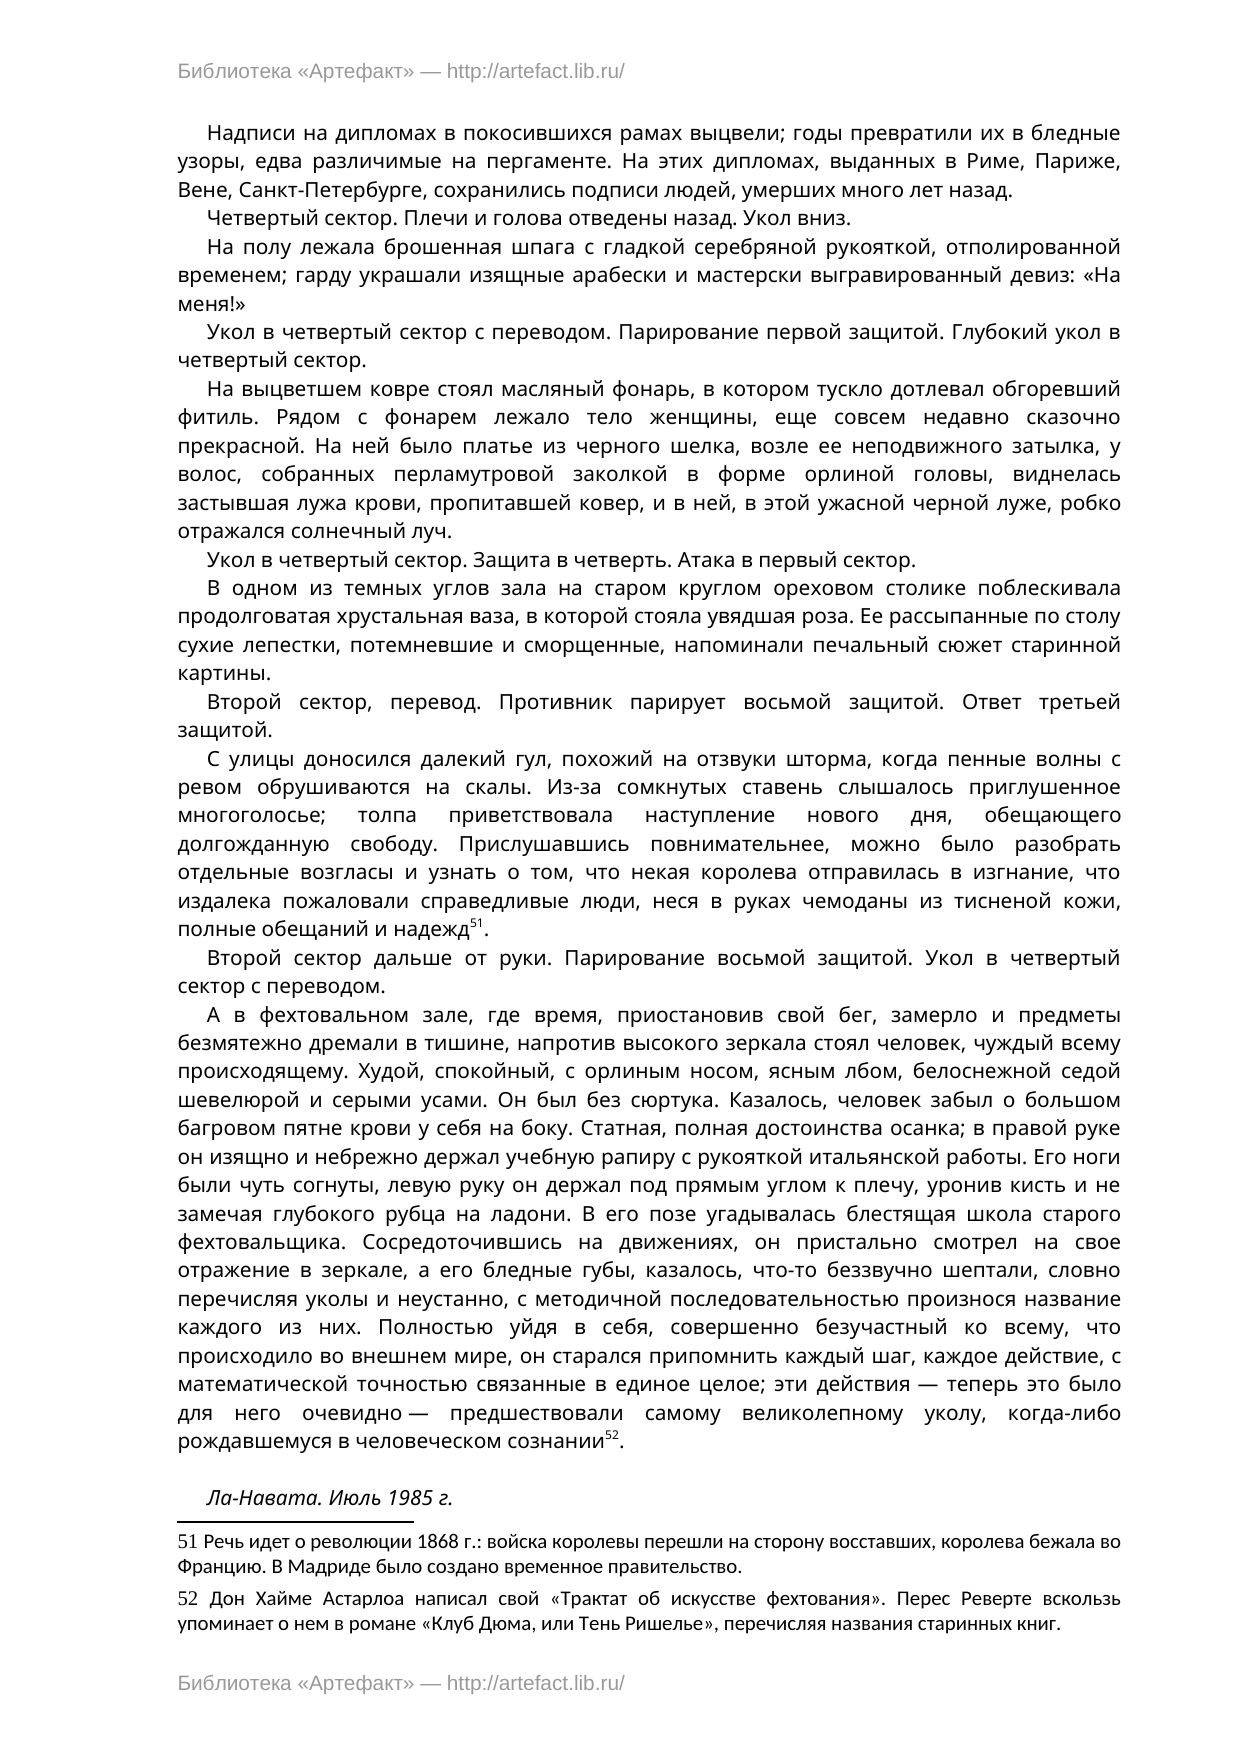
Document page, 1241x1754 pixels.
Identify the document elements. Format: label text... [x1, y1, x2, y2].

text На выцветшем ковре стоял масляный фонарь, в котором тускло дотлевал обгоревший фитиль. Рядом с фонарем лежало тело женщины, еще совсем недавно сказочно прекрасной. На ней было платье из черного шелка, возле ее неподвижного затылка, у волос, собранных перламутровой заколкой в форме орлиной головы, виднелась застывшая лужа крови, пропитавшей ковер, и в ней, в этой ужасной черной луже, робко отражался солнечный луч. [177, 374, 1122, 545]
text Второй сектор дальше от руки. Парирование восьмой защитой. Укол в четвертый сектор с переводом. [177, 943, 1122, 1000]
text В одном из темных углов зала на старом круглом ореховом столике поблескивала продолговатая хрустальная ваза, в которой стояла увядшая роза. Ее рассыпанные по столу сухие лепестки, потемневшие и сморщенные, напоминали печальный сюжет старинной картины. [177, 573, 1122, 687]
text Ла-Навата. Июль 1985 г. [177, 1483, 1122, 1512]
text Укол в четвертый сектор с переводом. Парирование первой защитой. Глубокий укол в четвертый сектор. [177, 317, 1122, 374]
text А в фехтовальном зале, где время, приостановив свой бег, замерло и предметы безмятежно дремали в тишине, напротив высокого зеркала стоял человек, чуждый всему происходящему. Худой, спокойный, с орлиным носом, ясным лбом, белоснежной седой шевелюрой и серыми усами. Он был без сюртука. Казалось, человек забыл о большом багровом пятне крови у себя на боку. Статная, полная достоинства осанка; в правой руке он изящно и небрежно держал учебную рапиру с рукояткой итальянской работы. Его ноги были чуть согнуты, левую руку он держал под прямым углом к плечу, уронив кисть и не замечая глубокого рубца на ладони. В его позе угадывалась блестящая школа старого фехтовальщика. Сосредоточившись на движениях, он пристально смотрел на свое отражение в зеркале, а его бледные губы, казалось, что-то беззвучно шептали, словно перечисляя уколы и неустанно, с методичной последовательностью произнося название каждого из них. Полностью уйдя в себя, совершенно безучастный ко всему, что происходило во внешнем мире, он старался припомнить каждый шаг, каждое действие, с математической точностью связанные в единое целое; эти действия — теперь это было для него очевидно — предшествовали самому великолепному уколу, когда-либо рождавшемуся в человеческом сознании. [177, 1000, 1122, 1455]
text Надписи на дипломах в покосившихся рамах выцвели; годы превратили их в бледные узоры, едва различимые на пергаменте. На этих дипломах, выданных в Риме, Париже, Вене, Санкт-Петербурге, сохранились подписи людей, умерших много лет назад. [177, 118, 1122, 203]
text С улицы доносился далекий гул, похожий на отзвуки шторма, когда пенные волны с ревом обрушиваются на скалы. Из-за сомкнутых ставень слышалось приглушенное многоголосье; толпа приветствовала наступление нового дня, обещающего долгожданную свободу. Прислушавшись повнимательнее, можно было разобрать отдельные возгласы и узнать о том, что некая королева отправилась в изгнание, что издалека пожаловали справедливые люди, неся в руках чемоданы из тисненой кожи, полные обещаний и надежд. [177, 744, 1122, 943]
text Второй сектор, перевод. Противник парирует восьмой защитой. Ответ третьей защитой. [177, 687, 1122, 744]
text Четвертый сектор. Плечи и голова отведены назад. Укол вниз. [177, 203, 1122, 232]
text Укол в четвертый сектор. Защита в четверть. Атака в первый сектор. [177, 545, 1122, 573]
text На полу лежала брошенная шпага с гладкой серебряной рукояткой, отполированной временем; гарду украшали изящные арабески и мастерски выгравированный девиз: «На меня!» [177, 232, 1122, 317]
